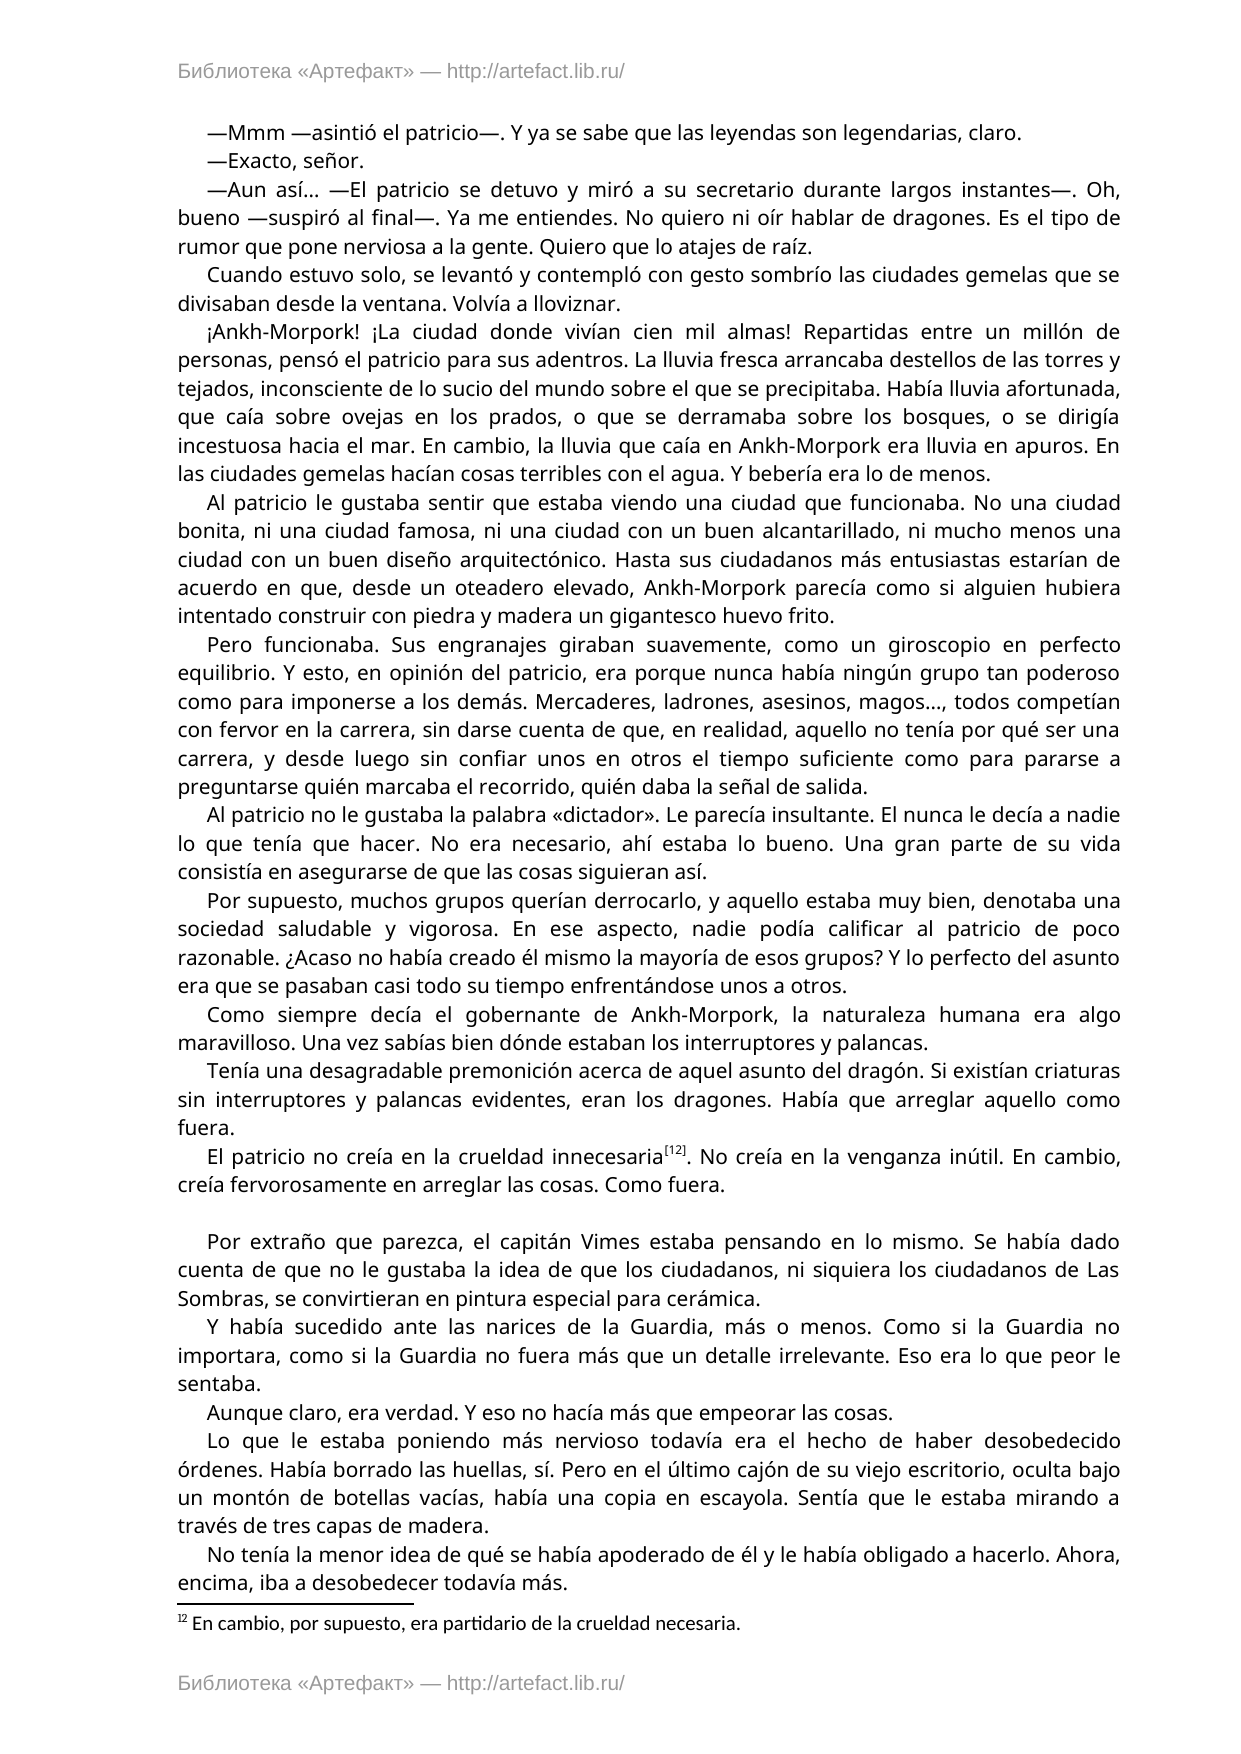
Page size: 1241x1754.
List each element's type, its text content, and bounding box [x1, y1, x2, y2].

text —Aun así… —El patricio se detuvo y miró a su secretario durante largos instantes—. Oh, bueno —suspiró al final—. Ya me entiendes. No quiero ni oír hablar de dragones. Es el tipo de rumor que pone nerviosa a la gente. Quiero que lo atajes de raíz. [177, 175, 1122, 260]
text ¡Ankh-Morpork! ¡La ciudad donde vivían cien mil almas! Repartidas entre un millón de personas, pensó el patricio para sus adentros. La lluvia fresca arrancaba destellos de las torres y tejados, inconsciente de lo sucio del mundo sobre el que se precipitaba. Había lluvia afortunada, que caía sobre ovejas en los prados, o que se derramaba sobre los bosques, o se dirigía incestuosa hacia el mar. En cambio, la lluvia que caía en Ankh-Morpork era lluvia en apuros. En las ciudades gemelas hacían cosas terribles con el agua. Y bebería era lo de menos. [177, 317, 1122, 488]
text Cuando estuvo solo, se levantó y contempló con gesto sombrío las ciudades gemelas que se divisaban desde la ventana. Volvía a lloviznar. [177, 260, 1122, 317]
text No tenía la menor idea de qué se había apoderado de él y le había obligado a hacerlo. Ahora, encima, iba a desobedecer todavía más. [177, 1540, 1122, 1597]
text Como siempre decía el gobernante de Ankh-Morpork, la naturaleza humana era algo maravilloso. Una vez sabías bien dónde estaban los interruptores y palancas. [177, 1000, 1122, 1057]
text Pero funcionaba. Sus engranajes giraban suavemente, como un giroscopio en perfecto equilibrio. Y esto, en opinión del patricio, era porque nunca había ningún grupo tan poderoso como para imponerse a los demás. Mercaderes, ladrones, asesinos, magos…, todos competían con fervor en la carrera, sin darse cuenta de que, en realidad, aquello no tenía por qué ser una carrera, y desde luego sin confiar unos en otros el tiempo suficiente como para pararse a preguntarse quién marcaba el recorrido, quién daba la señal de salida. [177, 630, 1122, 801]
text Al patricio no le gustaba la palabra «dictador». Le parecía insultante. El nunca le decía a nadie lo que tenía que hacer. No era necesario, ahí estaba lo bueno. Una gran parte de su vida consistía en asegurarse de que las cosas siguieran así. [177, 801, 1122, 886]
text Tenía una desagradable premonición acerca de aquel asunto del dragón. Si existían criaturas sin interruptores y palancas evidentes, eran los dragones. Había que arreglar aquello como fuera. [177, 1057, 1122, 1142]
text Lo que le estaba poniendo más nervioso todavía era el hecho de haber desobedecido órdenes. Había borrado las huellas, sí. Pero en el último cajón de su viejo escritorio, oculta bajo un montón de botellas vacías, había una copia en escayola. Sentía que le estaba mirando a través de tres capas de madera. [177, 1426, 1122, 1540]
text —Mmm —asintió el patricio—. Y ya se sabe que las leyendas son legendarias, claro. [177, 118, 1122, 147]
text Al patricio le gustaba sentir que estaba viendo una ciudad que funcionaba. No una ciudad bonita, ni una ciudad famosa, ni una ciudad con un buen alcantarillado, ni mucho menos una ciudad con un buen diseño arquitectónico. Hasta sus ciudadanos más entusiastas estarían de acuerdo en que, desde un oteadero elevado, Ankh-Morpork parecía como si alguien hubiera intentado construir con piedra y madera un gigantesco huevo frito. [177, 488, 1122, 630]
text Y había sucedido ante las narices de la Guardia, más o menos. Como si la Guardia no importara, como si la Guardia no fuera más que un detalle irrelevante. Eso era lo que peor le sentaba. [177, 1312, 1122, 1398]
text El patricio no creía en la crueldad innecesaria[]. No creía en la venganza inútil. En cambio, creía fervorosamente en arreglar las cosas. Como fuera. [177, 1142, 1122, 1199]
text —Exacto, señor. [177, 147, 1122, 175]
text Por supuesto, muchos grupos querían derrocarlo, y aquello estaba muy bien, denotaba una sociedad saludable y vigorosa. En ese aspecto, nadie podía calificar al patricio de poco razonable. ¿Acaso no había creado él mismo la mayoría de esos grupos? Y lo perfecto del asunto era que se pasaban casi todo su tiempo enfrentándose unos a otros. [177, 886, 1122, 1000]
text Aunque claro, era verdad. Y eso no hacía más que empeorar las cosas. [177, 1398, 1122, 1426]
text Por extraño que parezca, el capitán Vimes estaba pensando en lo mismo. Se había dado cuenta de que no le gustaba la idea de que los ciudadanos, ni siquiera los ciudadanos de Las Sombras, se convirtieran en pintura especial para cerámica. [177, 1227, 1122, 1312]
